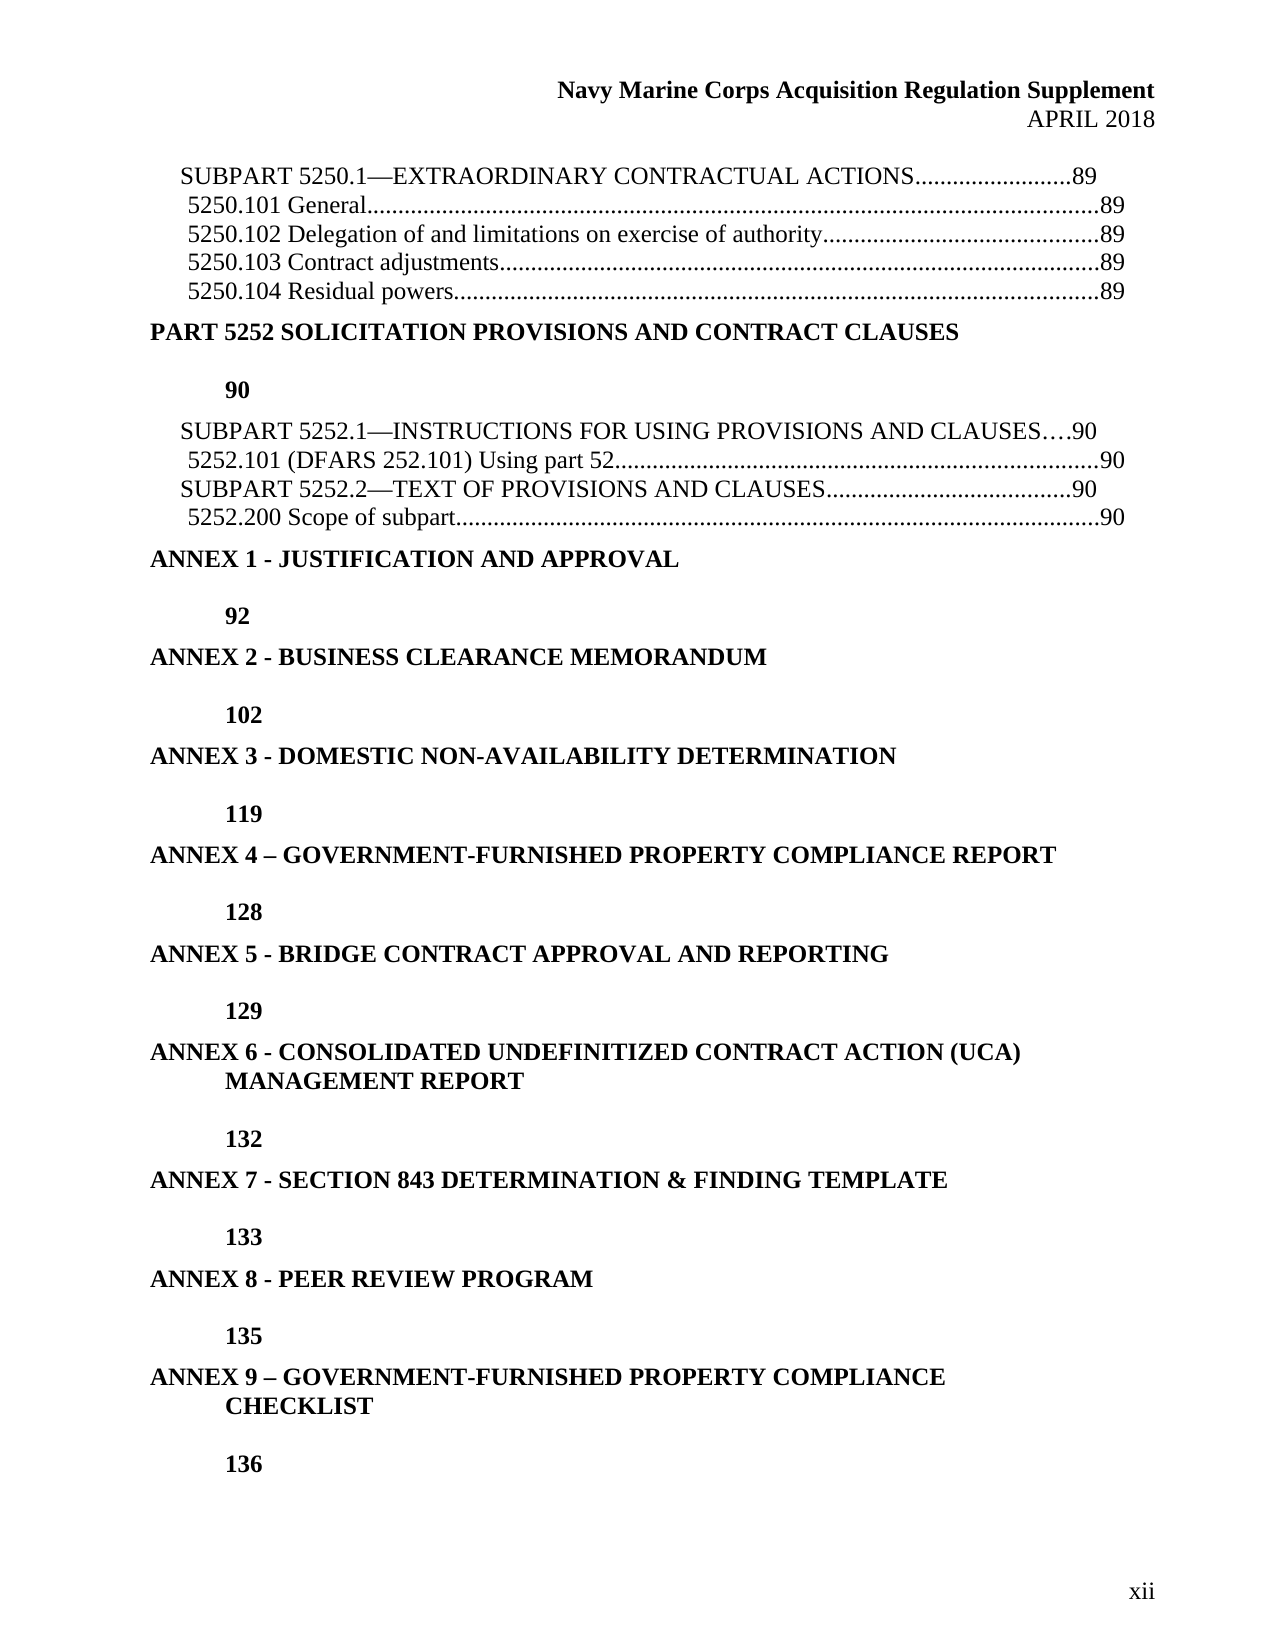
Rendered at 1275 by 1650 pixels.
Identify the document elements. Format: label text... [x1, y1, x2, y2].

text ANNEX 9 – GOVERNMENT-FURNISHED PROPERTY COMPLIANCE CHECKLIST 136 [150, 1362, 1097, 1477]
text SUBPART 5252.1—INSTRUCTIONS FOR USING PROVISIONS AND CLAUSES 90 [180, 416, 1097, 445]
text SUBPART 5250.1—EXTRAORDINARY CONTRACTUAL ACTIONS 89 [180, 161, 1097, 190]
text 5250.101 General. 89 [187, 190, 1097, 219]
text ANNEX 3 - DOMESTIC NON-AVAILABILITY DETERMINATION 119 [150, 741, 1097, 827]
text 5250.103 Contract adjustments. 89 [187, 247, 1097, 276]
text 5252.101 (DFARS 252.101) Using part 52. 90 [187, 445, 1097, 474]
text ANNEX 7 - SECTION 843 DETERMINATION & FINDING TEMPLATE 133 [150, 1165, 1097, 1251]
text ANNEX 4 – GOVERNMENT-FURNISHED PROPERTY COMPLIANCE REPORT 128 [150, 840, 1097, 926]
text ANNEX 2 - BUSINESS CLEARANCE MEMORANDUM 102 [150, 642, 1097, 729]
text 5250.102 Delegation of and limitations on exercise of authority. 89 [187, 219, 1097, 247]
text ANNEX 1 - JUSTIFICATION AND APPROVAL 92 [150, 544, 1097, 630]
text 5252.200 Scope of subpart. 90 [187, 502, 1097, 531]
text 5250.104 Residual powers. 89 [187, 276, 1097, 305]
text ANNEX 8 - PEER REVIEW PROGRAM 135 [150, 1264, 1097, 1350]
text ANNEX 6 - CONSOLIDATED UNDEFINITIZED CONTRACT ACTION (UCA) MANAGEMENT REPORT 132 [150, 1037, 1097, 1152]
text PART 5252 SOLICITATION PROVISIONS AND CONTRACT CLAUSES 90 [150, 317, 1097, 404]
text ANNEX 5 - BRIDGE CONTRACT APPROVAL AND REPORTING 129 [150, 939, 1097, 1025]
text SUBPART 5252.2—TEXT OF PROVISIONS AND CLAUSES 90 [180, 474, 1097, 502]
